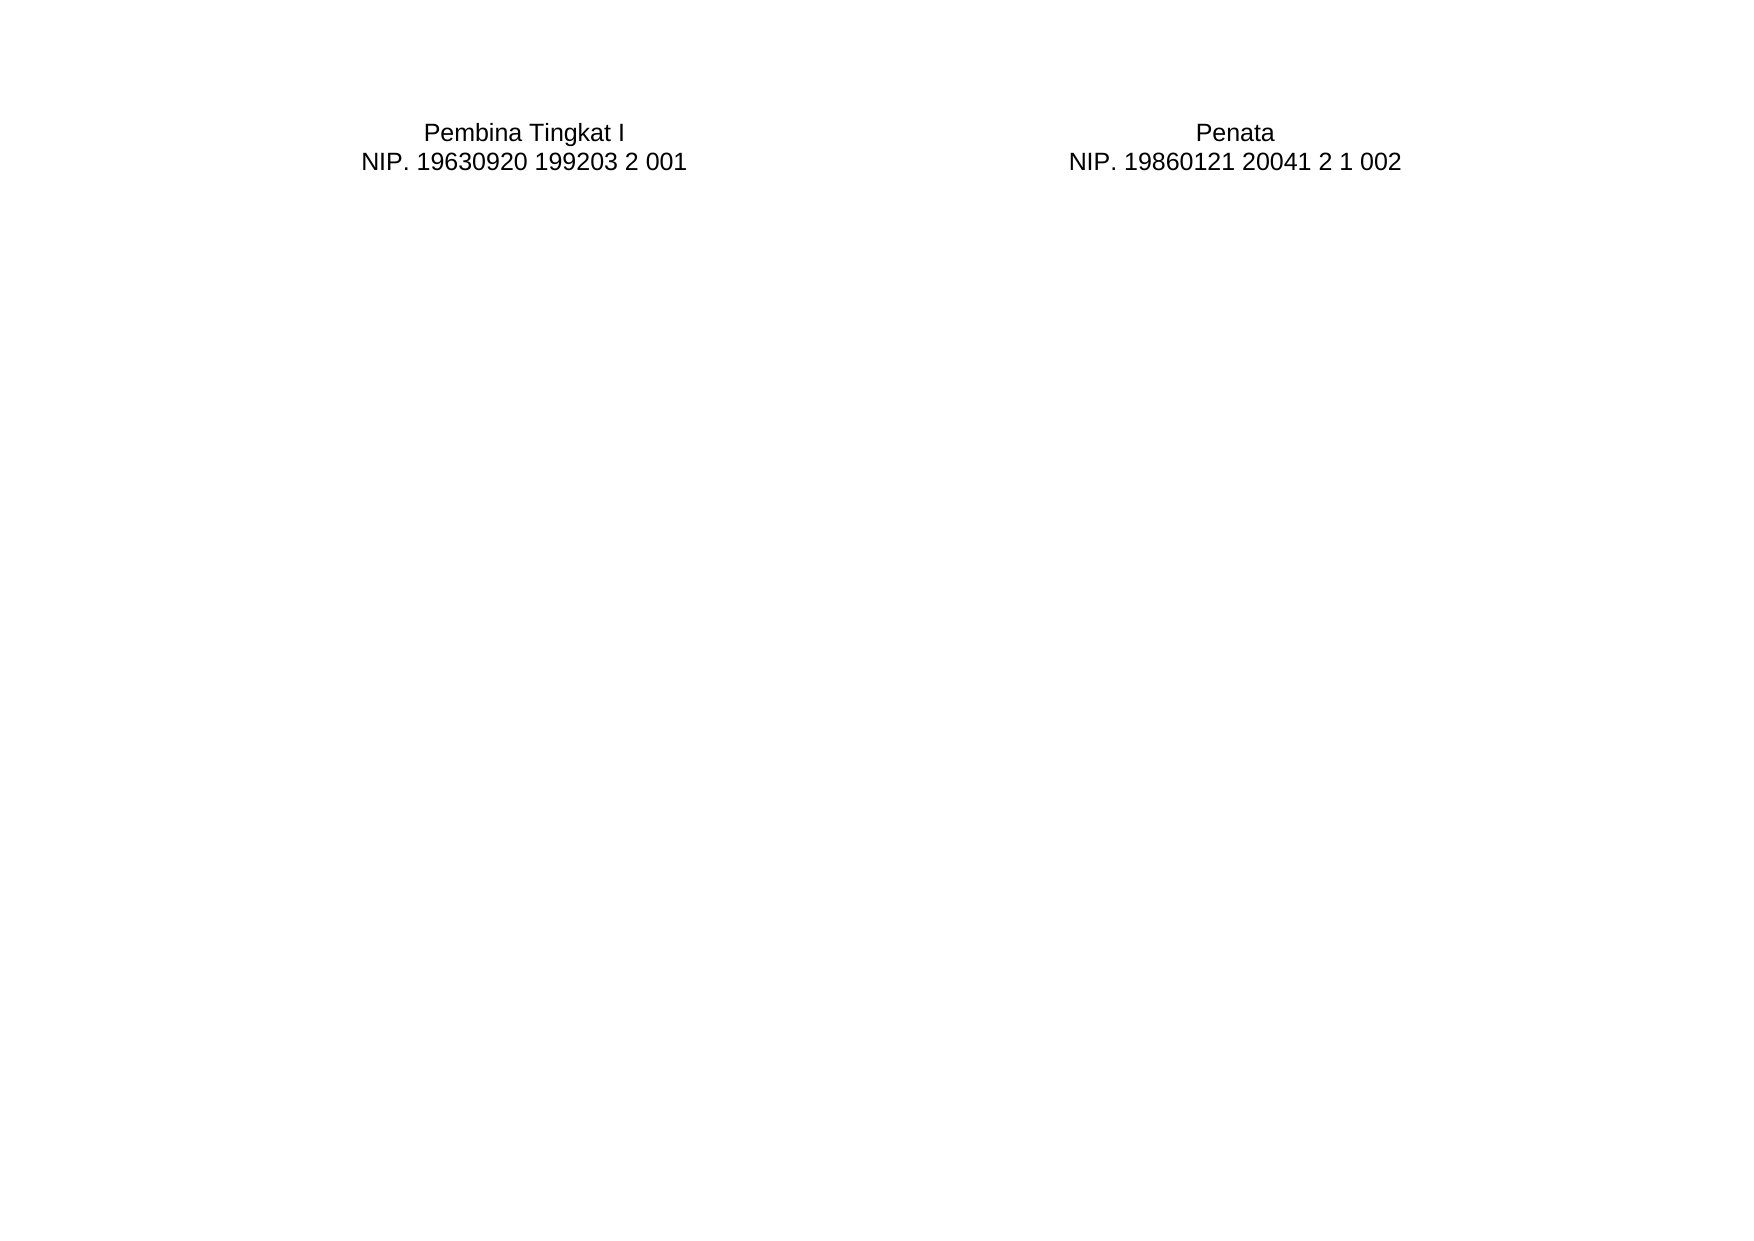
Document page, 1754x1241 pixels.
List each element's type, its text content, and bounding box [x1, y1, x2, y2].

table_cell NIP. 19860121 20041 2 1 002 [883, 147, 1588, 176]
table_cell NIP. 19630920 199203 2 001 [166, 147, 882, 176]
table_cell Penata [883, 118, 1588, 147]
table_cell Pembina Tingkat I [166, 118, 882, 147]
